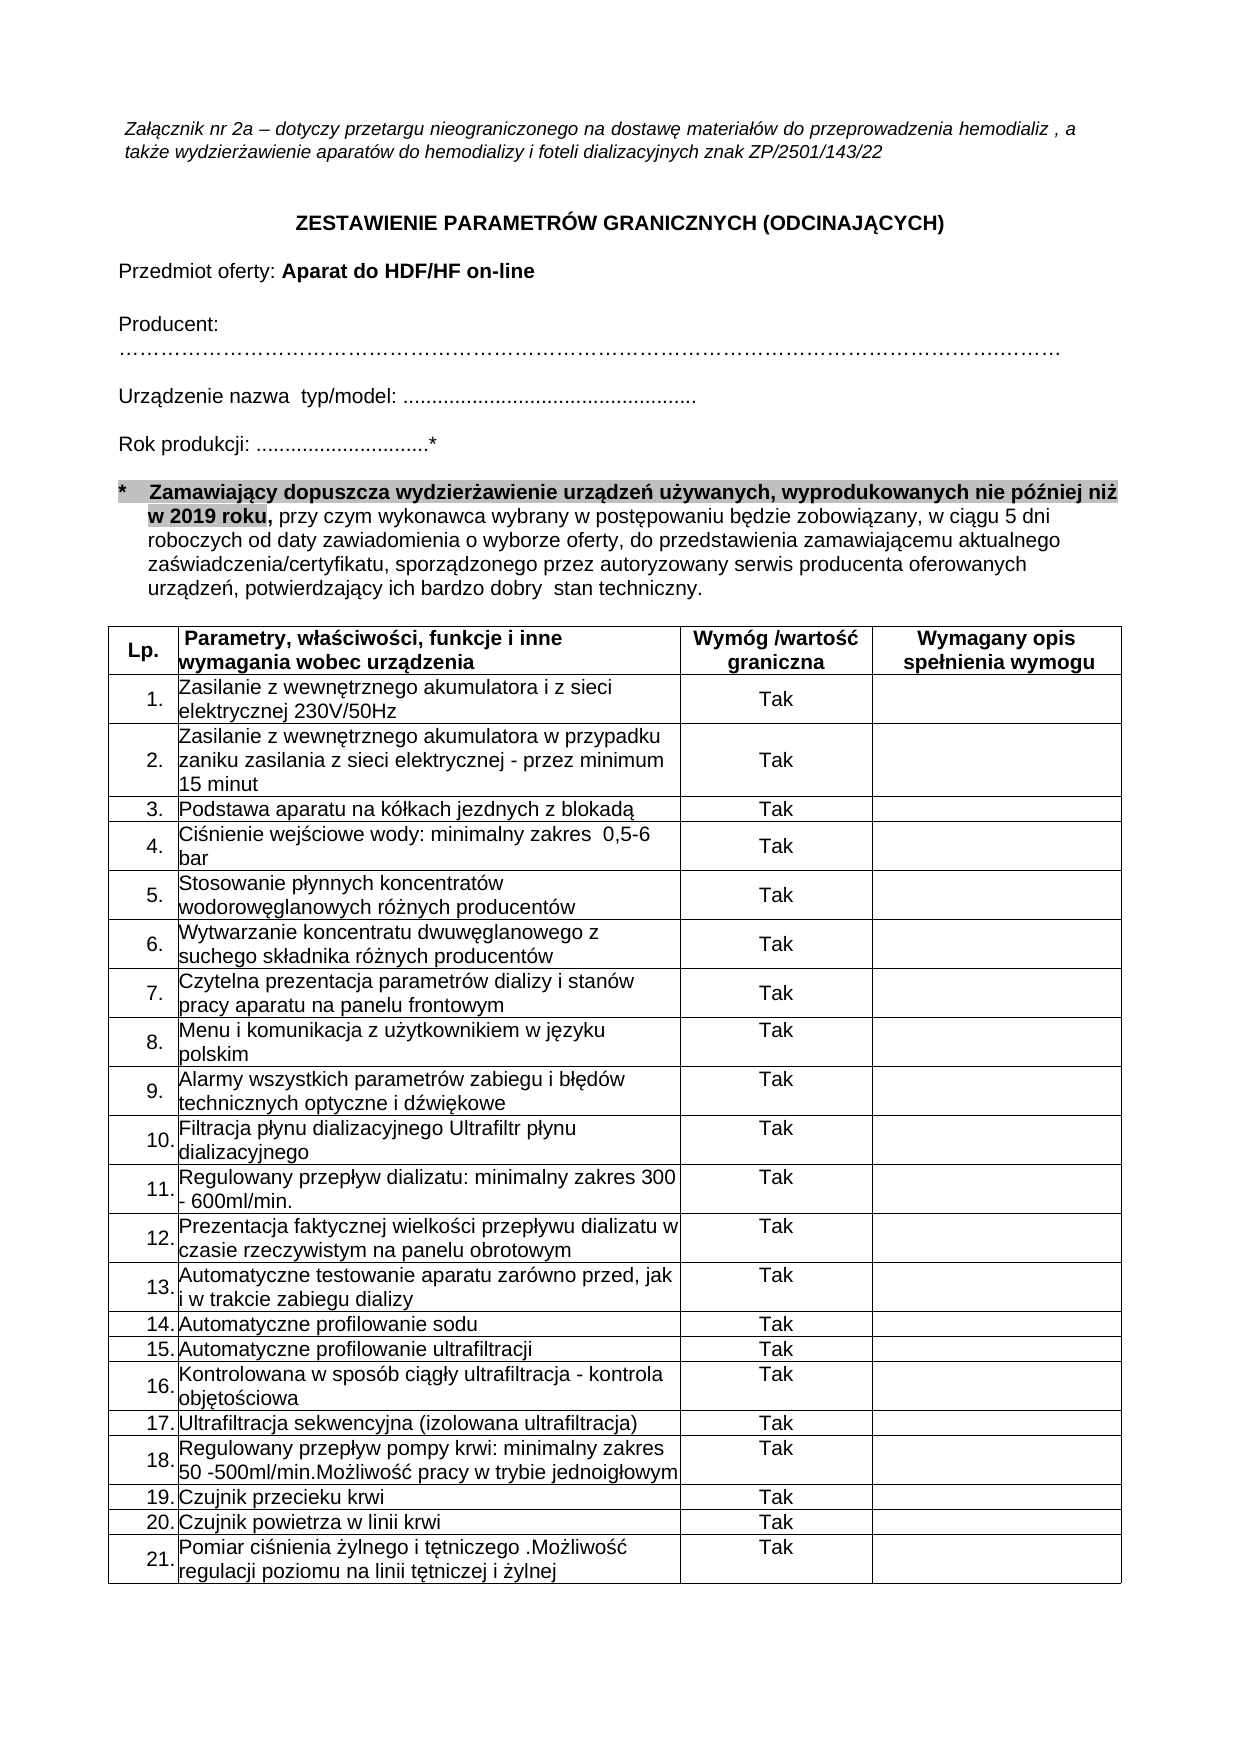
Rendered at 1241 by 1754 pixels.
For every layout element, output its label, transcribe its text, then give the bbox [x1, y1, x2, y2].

text Załącznik nr 2a – dotyczy przetargu nieograniczonego na dostawę materiałów do przeprowadzenia hemodializ , a także wydzierżawienie aparatów do hemodializy i foteli dializacyjnych znak ZP/2501/143/22 [124, 118, 1079, 162]
table_cell [109, 822, 178, 870]
table_cell [873, 1411, 1121, 1434]
table_cell [873, 1510, 1121, 1533]
table_cell [109, 1485, 178, 1508]
table_cell Automatyczne profilowanie sodu [179, 1312, 680, 1336]
table_cell [873, 969, 1121, 1017]
table_cell Wytwarzanie koncentratu dwuwęglanowego z suchego składnika różnych producentów [179, 920, 680, 968]
table_cell Tak [681, 1485, 872, 1508]
table_cell Pomiar ciśnienia żylnego i tętniczego .Możliwość regulacji poziomu na linii tętniczej i żylnej [179, 1535, 680, 1582]
table_cell Tak [681, 1535, 872, 1582]
table_cell Zasilanie z wewnętrznego akumulatora i z sieci elektrycznej 230V/50Hz [179, 675, 680, 723]
table_cell [109, 1510, 178, 1533]
table_cell [109, 1436, 178, 1483]
table_cell [873, 1018, 1121, 1066]
table_cell [109, 1165, 178, 1213]
text Rok produkcji: ..............................* [118, 432, 1122, 456]
table_cell [109, 1263, 178, 1311]
table_cell Tak [681, 797, 872, 821]
table_cell Menu i komunikacja z użytkownikiem w języku polskim [179, 1018, 680, 1066]
table_cell [873, 1312, 1121, 1336]
table_cell [873, 920, 1121, 968]
table_cell [873, 797, 1121, 821]
table_cell [109, 1411, 178, 1434]
table_cell Czujnik przecieku krwi [179, 1485, 680, 1508]
table_header Parametry, właściwości, funkcje i inne wymagania wobec urządzenia [179, 627, 680, 674]
table_cell Tak [681, 920, 872, 968]
table_cell Tak [681, 871, 872, 919]
table_cell Regulowany przepływ dializatu: minimalny zakres 300 - 600ml/min. [179, 1165, 680, 1213]
text ……………………………………………………………………………………………………………….……… [118, 336, 1122, 360]
table_cell Stosowanie płynnych koncentratów wodorowęglanowych różnych producentów [179, 871, 680, 919]
table_cell Kontrolowana w sposób ciągły ultrafiltracja - kontrola objętościowa [179, 1362, 680, 1409]
table_cell Prezentacja faktycznej wielkości przepływu dializatu w czasie rzeczywistym na panelu obrotowym [179, 1214, 680, 1262]
table_cell Zasilanie z wewnętrznego akumulatora w przypadku zaniku zasilania z sieci elektrycznej - przez minimum 15 minut [179, 724, 680, 796]
table_cell [873, 822, 1121, 870]
text ZESTAWIENIE PARAMETRÓW GRANICZNYCH (ODCINAJĄCYCH) [118, 211, 1122, 235]
table_cell [109, 1214, 178, 1262]
table_cell [109, 1067, 178, 1115]
table_cell [109, 1337, 178, 1361]
table_cell Podstawa aparatu na kółkach jezdnych z blokadą [179, 797, 680, 821]
table_cell [109, 1116, 178, 1164]
table_cell Tak [681, 822, 872, 870]
table_cell Tak [681, 1067, 872, 1115]
table_cell Tak [681, 1510, 872, 1533]
table_cell [109, 724, 178, 796]
table_cell Tak [681, 1337, 872, 1361]
table_cell [109, 1018, 178, 1066]
table_cell [873, 1067, 1121, 1115]
table_cell [109, 1362, 178, 1409]
table_cell Ciśnienie wejściowe wody: minimalny zakres 0,5-6 bar [179, 822, 680, 870]
table_cell Tak [681, 1411, 872, 1434]
table_cell [873, 1436, 1121, 1483]
table_cell Tak [681, 675, 872, 723]
table_cell Automatyczne testowanie aparatu zarówno przed, jak i w trakcie zabiegu dializy [179, 1263, 680, 1311]
table_cell [873, 1535, 1121, 1582]
table_cell Tak [681, 1018, 872, 1066]
table_cell Automatyczne profilowanie ultrafiltracji [179, 1337, 680, 1361]
table_cell [873, 724, 1121, 796]
table_cell Tak [681, 1165, 872, 1213]
table_cell [873, 1116, 1121, 1164]
table_cell Ultrafiltracja sekwencyjna (izolowana ultrafiltracja) [179, 1411, 680, 1434]
text Przedmiot oferty: Aparat do HDF/HF on-line [118, 259, 1122, 283]
table_cell [109, 871, 178, 919]
table_cell Alarmy wszystkich parametrów zabiegu i błędów technicznych optyczne i dźwiękowe [179, 1067, 680, 1115]
table_cell Tak [681, 1263, 872, 1311]
text * Zamawiający dopuszcza wydzierżawienie urządzeń używanych, wyprodukowanych nie później niż w 2019 roku, przy czym wykonawca wybrany w postępowaniu będzie zobowiązany, w ciągu 5 dni roboczych od daty zawiadomienia o wyborze oferty, do przedstawienia zamawiającemu aktualnego zaświadczenia/certyfikatu, sporządzonego przez autoryzowany serwis producenta oferowanych urządzeń, potwierdzający ich bardzo dobry stan techniczny. [118, 479, 1122, 599]
table_cell [873, 1362, 1121, 1409]
table_cell Tak [681, 1436, 872, 1483]
text Producent: [118, 312, 1122, 336]
table_cell Czujnik powietrza w linii krwi [179, 1510, 680, 1533]
table_cell Tak [681, 969, 872, 1017]
table_cell Tak [681, 724, 872, 796]
table_cell [109, 675, 178, 723]
table_cell Regulowany przepływ pompy krwi: minimalny zakres 50 -500ml/min.Możliwość pracy w trybie jednoigłowym [179, 1436, 680, 1483]
table_cell [109, 920, 178, 968]
table_cell [109, 1312, 178, 1336]
table_cell [873, 675, 1121, 723]
table_cell Tak [681, 1312, 872, 1336]
table_cell Tak [681, 1362, 872, 1409]
table_cell [873, 1165, 1121, 1213]
table_header Wymagany opis spełnienia wymogu [873, 627, 1121, 674]
table_cell [109, 797, 178, 821]
table_cell [873, 871, 1121, 919]
table_cell [873, 1337, 1121, 1361]
table_cell [873, 1263, 1121, 1311]
table_cell Czytelna prezentacja parametrów dializy i stanów pracy aparatu na panelu frontowym [179, 969, 680, 1017]
table_cell Tak [681, 1116, 872, 1164]
table_cell [109, 1535, 178, 1582]
table_cell [109, 969, 178, 1017]
table_cell [873, 1214, 1121, 1262]
table_cell Tak [681, 1214, 872, 1262]
table_cell Filtracja płynu dializacyjnego Ultrafiltr płynu dializacyjnego [179, 1116, 680, 1164]
text Urządzenie nazwa typ/model: ................................................... [118, 384, 1122, 408]
table_header Lp. [109, 627, 178, 674]
table_cell [873, 1485, 1121, 1508]
table_header Wymóg /wartość graniczna [681, 627, 872, 674]
